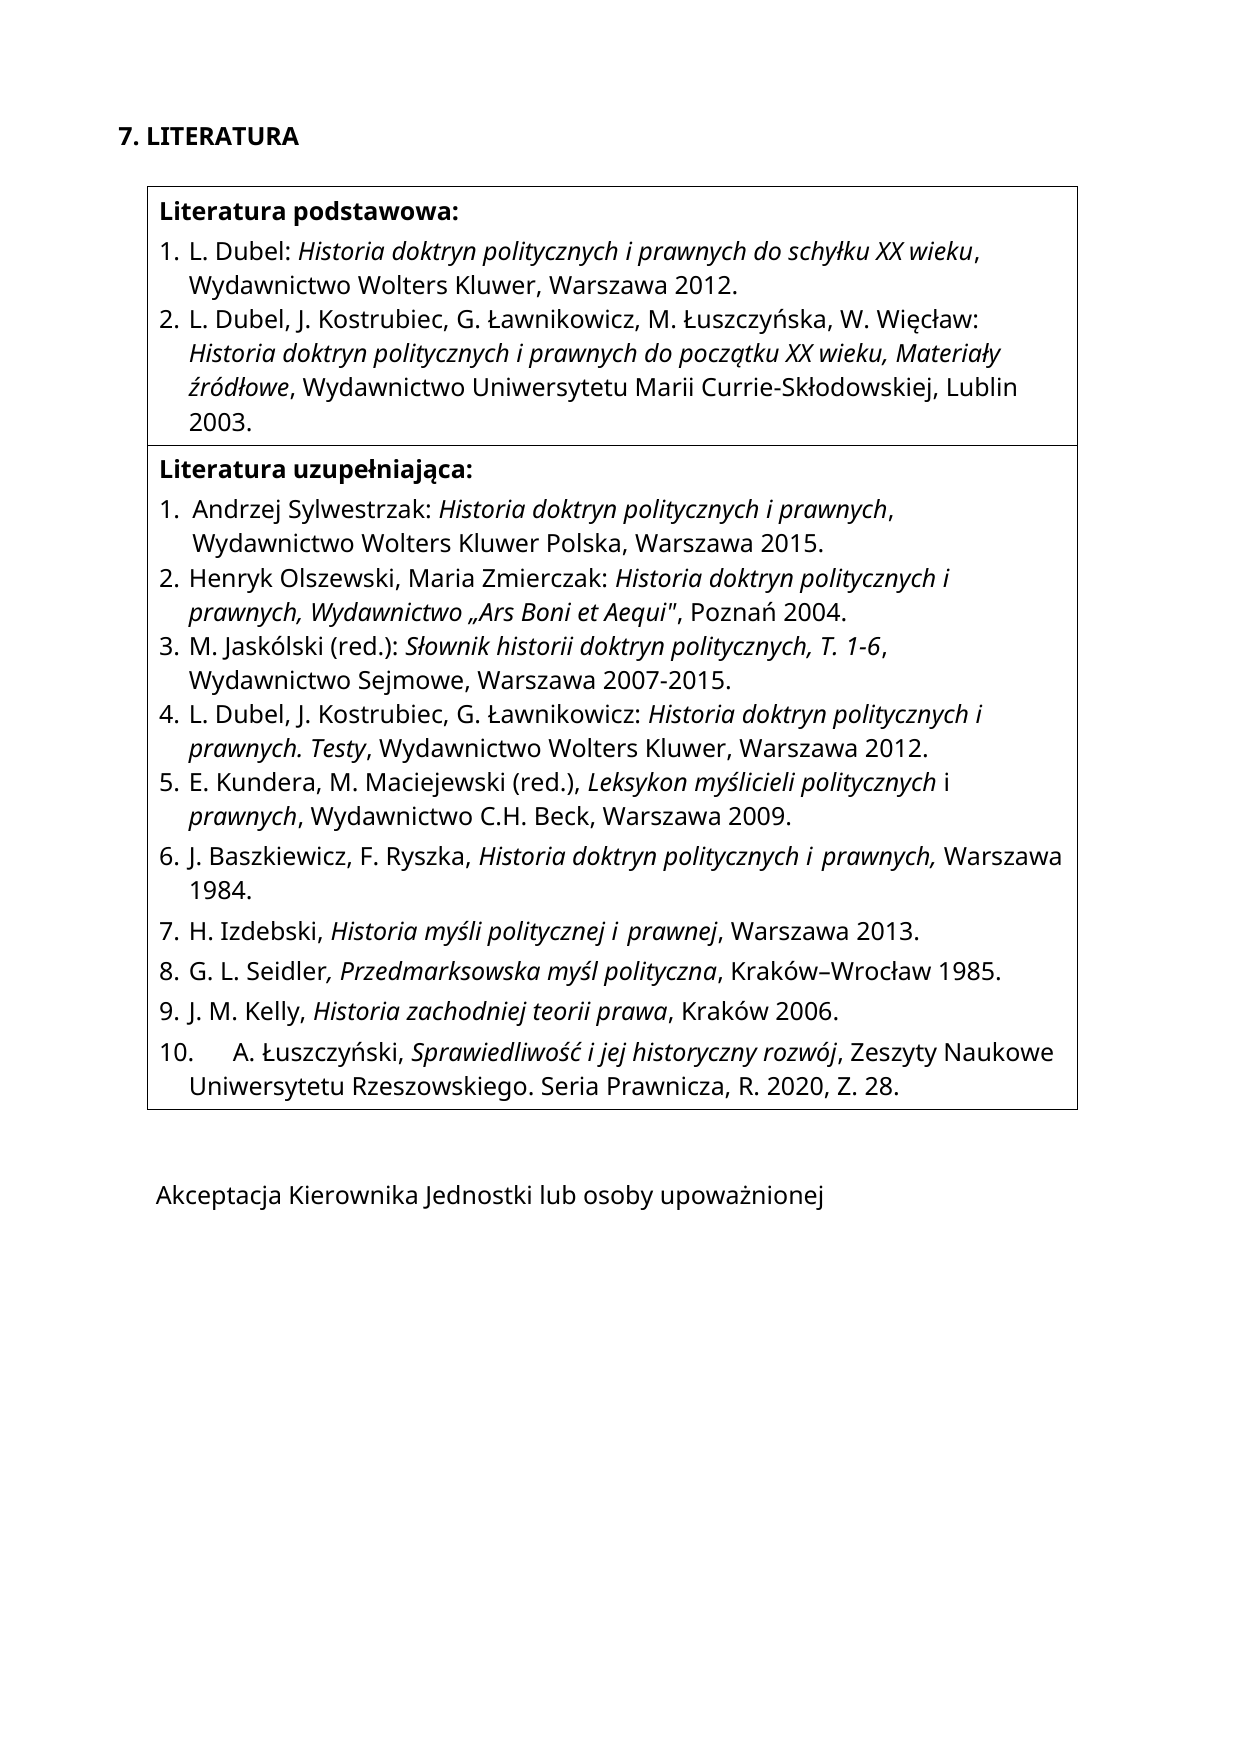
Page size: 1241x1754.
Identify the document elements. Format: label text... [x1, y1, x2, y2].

text Akceptacja Kierownika Jednostki lub osoby upoważnionej [156, 1178, 1122, 1212]
table_cell Literatura uzupełniająca: Andrzej Sylwestrzak: Historia doktryn politycznych i prawnych, Wydawnictwo Wolters Kluwer Polska, Warszawa 2015. Henryk Olszewski, Maria Zmierczak: Historia doktryn politycznych i prawnych, Wydawnictwo „Ars Boni et Aequi", Poznań 2004. M. Jaskólski (red.): Słownik historii doktryn politycznych, T. 1-6, Wydawnictwo Sejmowe, Warszawa 2007-2015. L. Dubel, J. Kostrubiec, G. Ławnikowicz: Historia doktryn politycznych i prawnych. Testy, Wydawnictwo Wolters Kluwer, Warszawa 2012. E. Kundera, M. Maciejewski (red.), Leksykon myślicieli politycznych i prawnych, Wydawnictwo C.H. Beck, Warszawa 2009. J. Baszkiewicz, F. Ryszka, Historia doktryn politycznych i prawnych, Warszawa 1984. H. Izdebski, Historia myśli politycznej i prawnej, Warszawa 2013. G. L. Seidler, Przedmarksowska myśl polityczna, Kraków–Wrocław 1985. J. M. Kelly, Historia zachodniej teorii prawa, Kraków 2006. A. Łuszczyński, Sprawiedliwość i jej historyczny rozwój, Zeszyty Naukowe Uniwersytetu Rzeszowskiego. Seria Prawnicza, R. 2020, Z. 28. [148, 446, 1077, 1109]
table_header Literatura podstawowa: L. Dubel: Historia doktryn politycznych i prawnych do schyłku XX wieku, Wydawnictwo Wolters Kluwer, Warszawa 2012. L. Dubel, J. Kostrubiec, G. Ławnikowicz, M. Łuszczyńska, W. Więcław: Historia doktryn politycznych i prawnych do początku XX wieku, Materiały źródłowe, Wydawnictwo Uniwersytetu Marii Currie-Skłodowskiej, Lublin 2003. [148, 187, 1077, 444]
text 7. LITERATURA [118, 118, 1122, 152]
